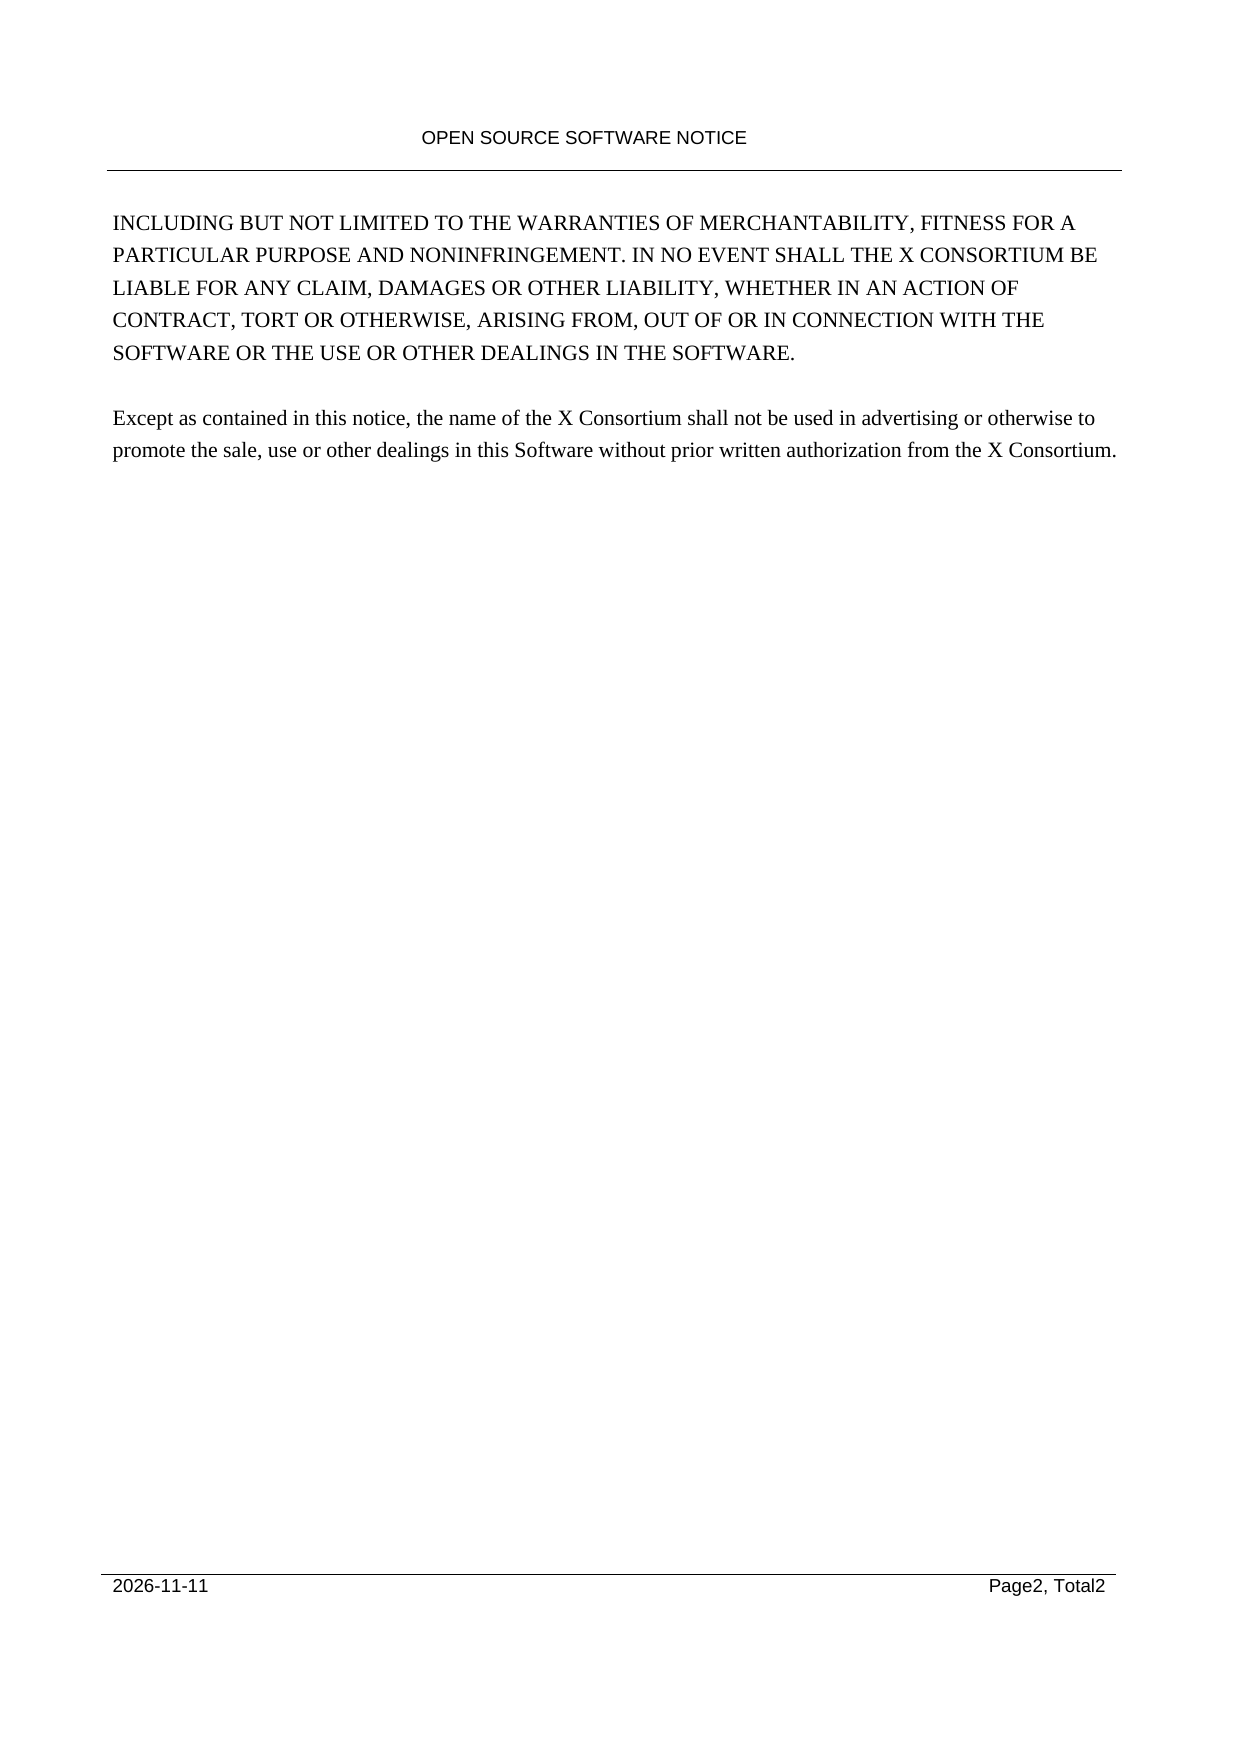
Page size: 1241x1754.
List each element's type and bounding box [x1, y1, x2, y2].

text [112, 206, 1128, 499]
